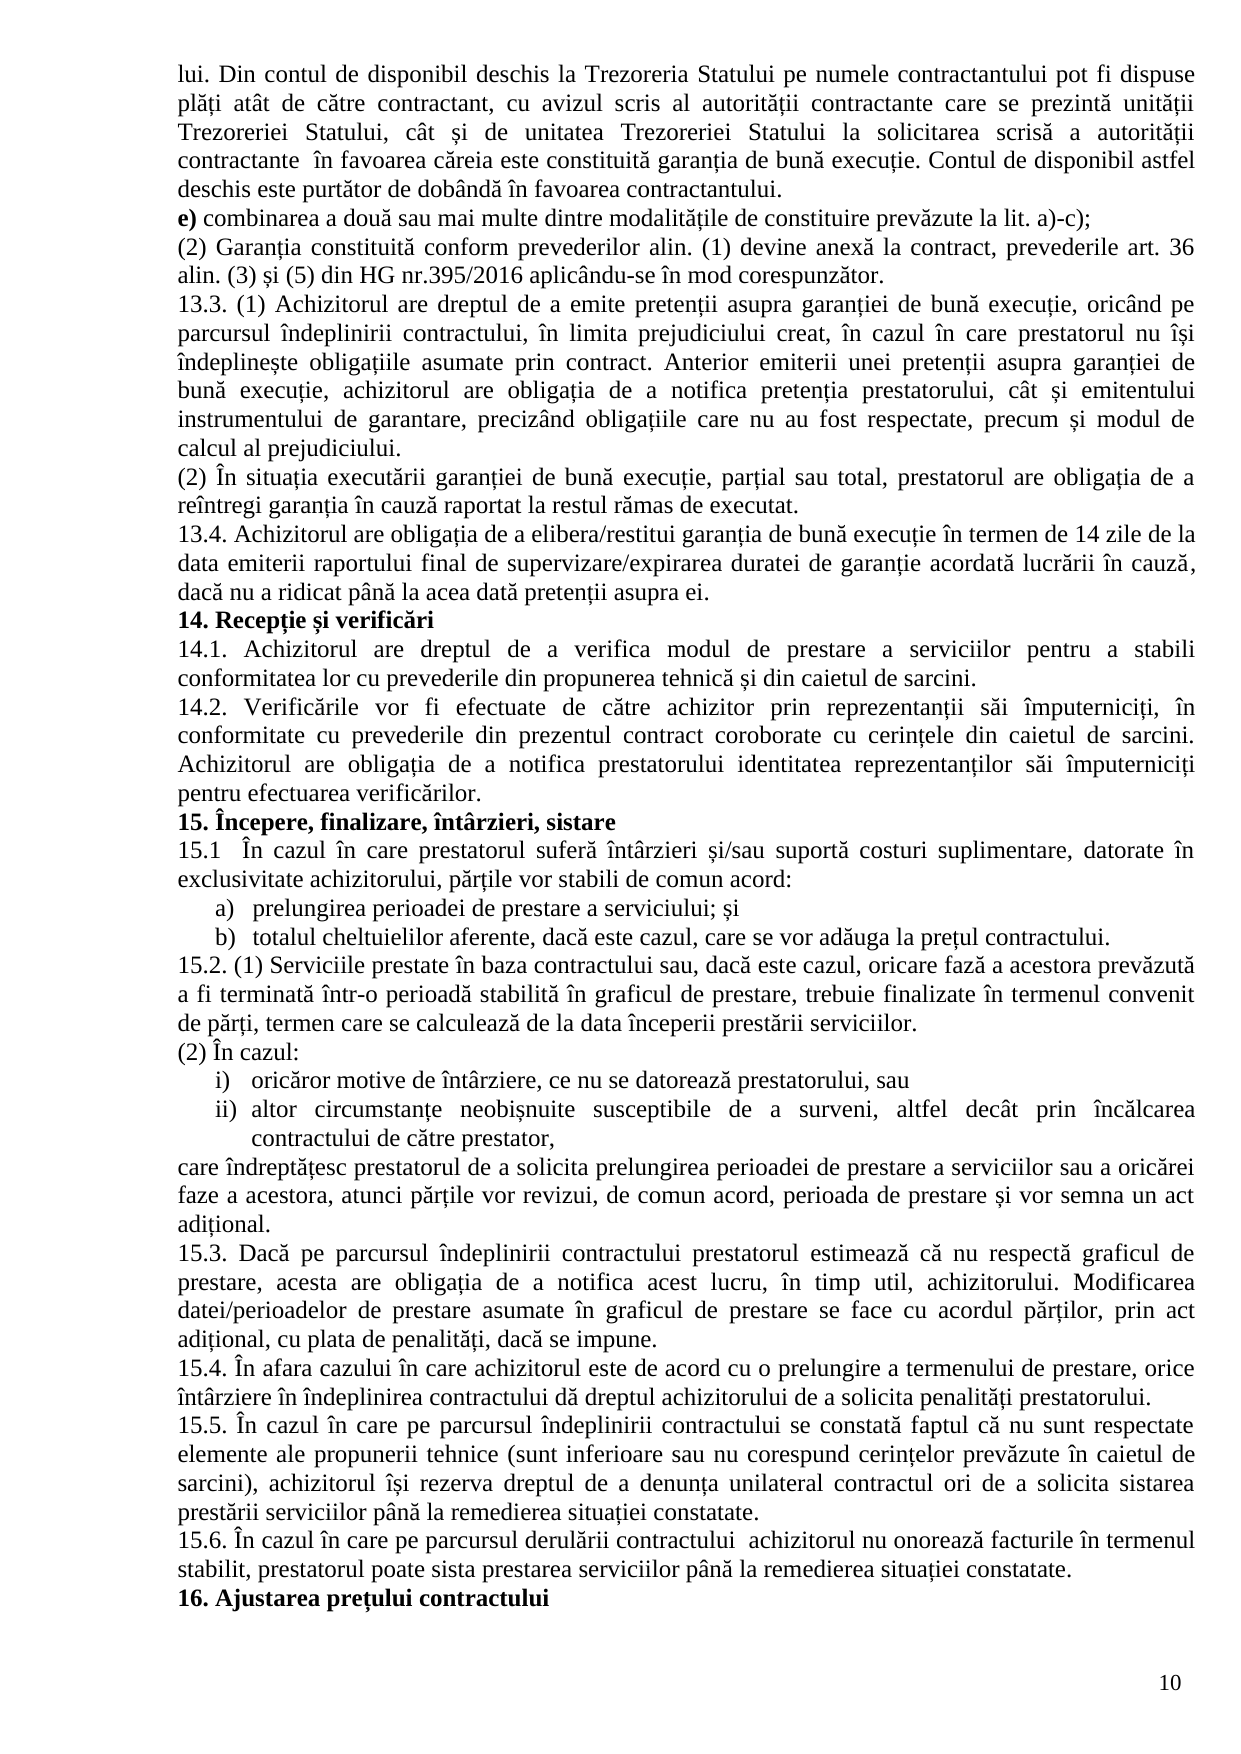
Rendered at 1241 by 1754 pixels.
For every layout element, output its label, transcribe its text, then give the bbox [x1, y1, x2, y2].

text 15.5. În cazul în care pe parcursul îndeplinirii contractului se constată faptul că nu sunt respectate elemente ale propunerii tehnice (sunt inferioare sau nu corespund cerințelor prevăzute în caietul de sarcini), achizitorul își rezerva dreptul de a denunța unilateral contractul ori de a solicita sistarea prestării serviciilor până la remedierea situației constatate. [177, 1410, 1196, 1525]
text 16. Ajustarea prețului contractului [177, 1583, 1196, 1612]
text 15.1 În cazul în care prestatorul suferă întârzieri și/sau suportă costuri suplimentare, datorate în exclusivitate achizitorului, părțile vor stabili de comun acord: [177, 835, 1196, 893]
text 15. Începere, finalizare, întârzieri, sistare [177, 807, 1196, 835]
list totalul cheltuielilor aferente, dacă este cazul, care se vor adăuga la prețul contractului. [215, 922, 1196, 950]
text 15.4. În afara cazului în care achizitorul este de acord cu o prelungire a termenului de prestare, orice întârziere în îndeplinirea contractului dă dreptul achizitorului de a solicita penalități prestatorului. [177, 1353, 1196, 1410]
text (2) În cazul: [177, 1037, 1196, 1065]
text 14.1. Achizitorul are dreptul de a verifica modul de prestare a serviciilor pentru a stabili conformitatea lor cu prevederile din propunerea tehnică și din caietul de sarcini. [177, 634, 1196, 692]
text 13.3. (1) Achizitorul are dreptul de a emite pretenții asupra garanției de bună execuție, oricând pe parcursul îndeplinirii contractului, în limita prejudiciului creat, în cazul în care prestatorul nu își îndeplinește obligațiile asumate prin contract. Anterior emiterii unei pretenții asupra garanției de bună execuție, achizitorul are obligația de a notifica pretenția prestatorului, cât și emitentului instrumentului de garantare, precizând obligațiile care nu au fost respectate, precum și modul de calcul al prejudiciului. [177, 289, 1196, 462]
text e) combinarea a două sau mai multe dintre modalitățile de constituire prevăzute la lit. a)-c); [177, 203, 1196, 232]
text 15.2. (1) Serviciile prestate în baza contractului sau, dacă este cazul, oricare fază a acestora prevăzută a fi terminată într-o perioadă stabilită în graficul de prestare, trebuie finalizate în termenul convenit de părți, termen care se calculează de la data începerii prestării serviciilor. [177, 950, 1196, 1037]
text (2) În situația executării garanției de bună execuție, parțial sau total, prestatorul are obligația de a reîntregi garanția în cauză raportat la restul rămas de executat. [177, 462, 1196, 519]
text 13.4. Achizitorul are obligația de a elibera/restitui garanția de bună execuție în termen de 14 zile de la data emiterii raportului final de supervizare/expirarea duratei de garanție acordată lucrării în cauză, dacă nu a ridicat până la acea dată pretenții asupra ei. [177, 519, 1196, 605]
list prelungirea perioadei de prestare a serviciului; și [215, 893, 1196, 922]
text 15.3. Dacă pe parcursul îndeplinirii contractului prestatorul estimează că nu respectă graficul de prestare, acesta are obligația de a notifica acest lucru, în timp util, achizitorului. Modificarea datei/perioadelor de prestare asumate în graficul de prestare se face cu acordul părților, prin act adițional, cu plata de penalități, dacă se impune. [177, 1238, 1196, 1353]
text 14.2. Verificările vor fi efectuate de către achizitor prin reprezentanții săi împuterniciți, în conformitate cu prevederile din prezentul contract coroborate cu cerințele din caietul de sarcini. Achizitorul are obligația de a notifica prestatorului identitatea reprezentanților săi împuterniciți pentru efectuarea verificărilor. [177, 692, 1196, 807]
text care îndreptățesc prestatorul de a solicita prelungirea perioadei de prestare a serviciilor sau a oricărei faze a acestora, atunci părțile vor revizui, de comun acord, perioada de prestare și vor semna un act adițional. [177, 1152, 1196, 1238]
text 15.6. În cazul în care pe parcursul derulării contractului achizitorul nu onorează facturile în termenul stabilit, prestatorul poate sista prestarea serviciilor până la remedierea situației constatate. [177, 1525, 1196, 1583]
list oricăror motive de întârziere, ce nu se datorează prestatorului, sau [215, 1065, 1196, 1094]
text 14. Recepție și verificări [177, 605, 1196, 634]
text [177, 59, 1196, 203]
list altor circumstanțe neobișnuite susceptibile de a surveni, altfel decât prin încălcarea contractului de către prestator, [215, 1094, 1196, 1152]
text (2) Garanția constituită conform prevederilor alin. (1) devine anexă la contract, prevederile art. 36 alin. (3) și (5) din HG nr.395/2016 aplicându-se în mod corespunzător. [177, 232, 1196, 289]
